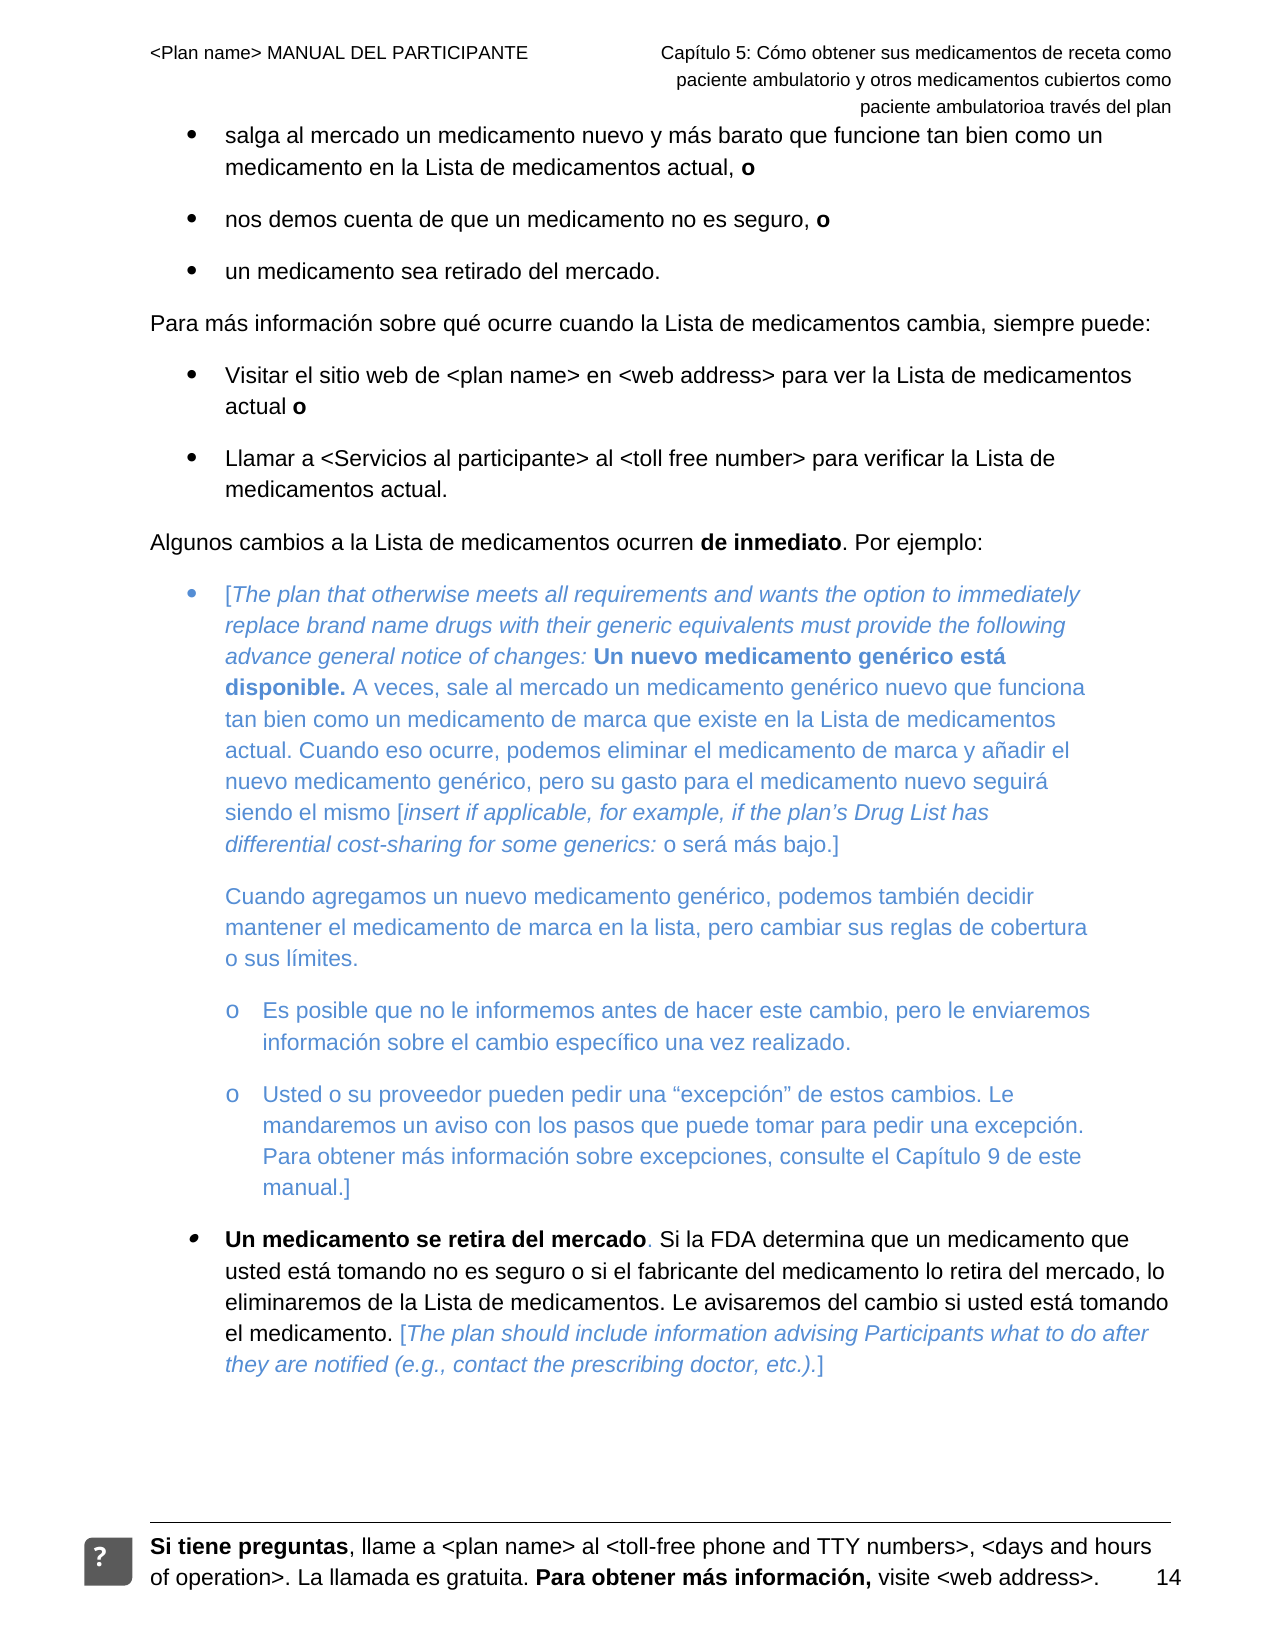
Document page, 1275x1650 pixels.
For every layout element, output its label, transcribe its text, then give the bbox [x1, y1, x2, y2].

text Algunos cambios a la Lista de medicamentos ocurren de inmediato. Por ejemplo: [150, 525, 1171, 556]
text Para más información sobre qué ocurre cuando la Lista de medicamentos cambia, siempre puede: [150, 306, 1171, 337]
list nos demos cuenta de que un medicamento no es seguro, o [187, 202, 1171, 233]
list Es posible que no le informemos antes de hacer este cambio, pero le enviaremos información sobre el cambio específico una vez realizado. [225, 994, 1096, 1056]
list un medicamento sea retirado del mercado. [187, 254, 1171, 285]
list Un medicamento se retira del mercado. Si la FDA determina que un medicamento que usted está tomando no es seguro o si el fabricante del medicamento lo retira del mercado, lo eliminaremos de la Lista de medicamentos. Le avisaremos del cambio si usted está tomando el medicamento. [The plan should include information advising Participants what to do after they are notified (e.g., contact the prescribing doctor, etc.).] [187, 1223, 1171, 1379]
list Usted o su proveedor pueden pedir una “excepción” de estos cambios. Le mandaremos un aviso con los pasos que puede tomar para pedir una excepción. Para obtener más información sobre excepciones, consulte el Capítulo 9 de este manual.] [225, 1077, 1096, 1202]
text Cuando agregamos un nuevo medicamento genérico, podemos también decidir mantener el medicamento de marca en la lista, pero cambiar sus reglas de cobertura o sus límites. [225, 879, 1096, 973]
list Llamar a <Servicios al participante> al <toll free number> para verificar la Lista de medicamentos actual. [187, 442, 1171, 504]
list [The plan that otherwise meets all requirements and wants the option to immediately replace brand name drugs with their generic equivalents must provide the following advance general notice of changes: Un nuevo medicamento genérico está disponible. A veces, sale al mercado un medicamento genérico nuevo que funciona tan bien como un medicamento de marca que existe en la Lista de medicamentos actual. Cuando eso ocurre, podemos eliminar el medicamento de marca y añadir el nuevo medicamento genérico, pero su gasto para el medicamento nuevo seguirá siendo el mismo [insert if applicable, for example, if the plan’s Drug List has differential cost-sharing for some generics: o será más bajo.] [187, 577, 1096, 858]
list Visitar el sitio web de <plan name> en <web address> para ver la Lista de medicamentos actual o [187, 358, 1171, 421]
list salga al mercado un medicamento nuevo y más barato que funcione tan bien como un medicamento en la Lista de medicamentos actual, o [187, 119, 1171, 181]
